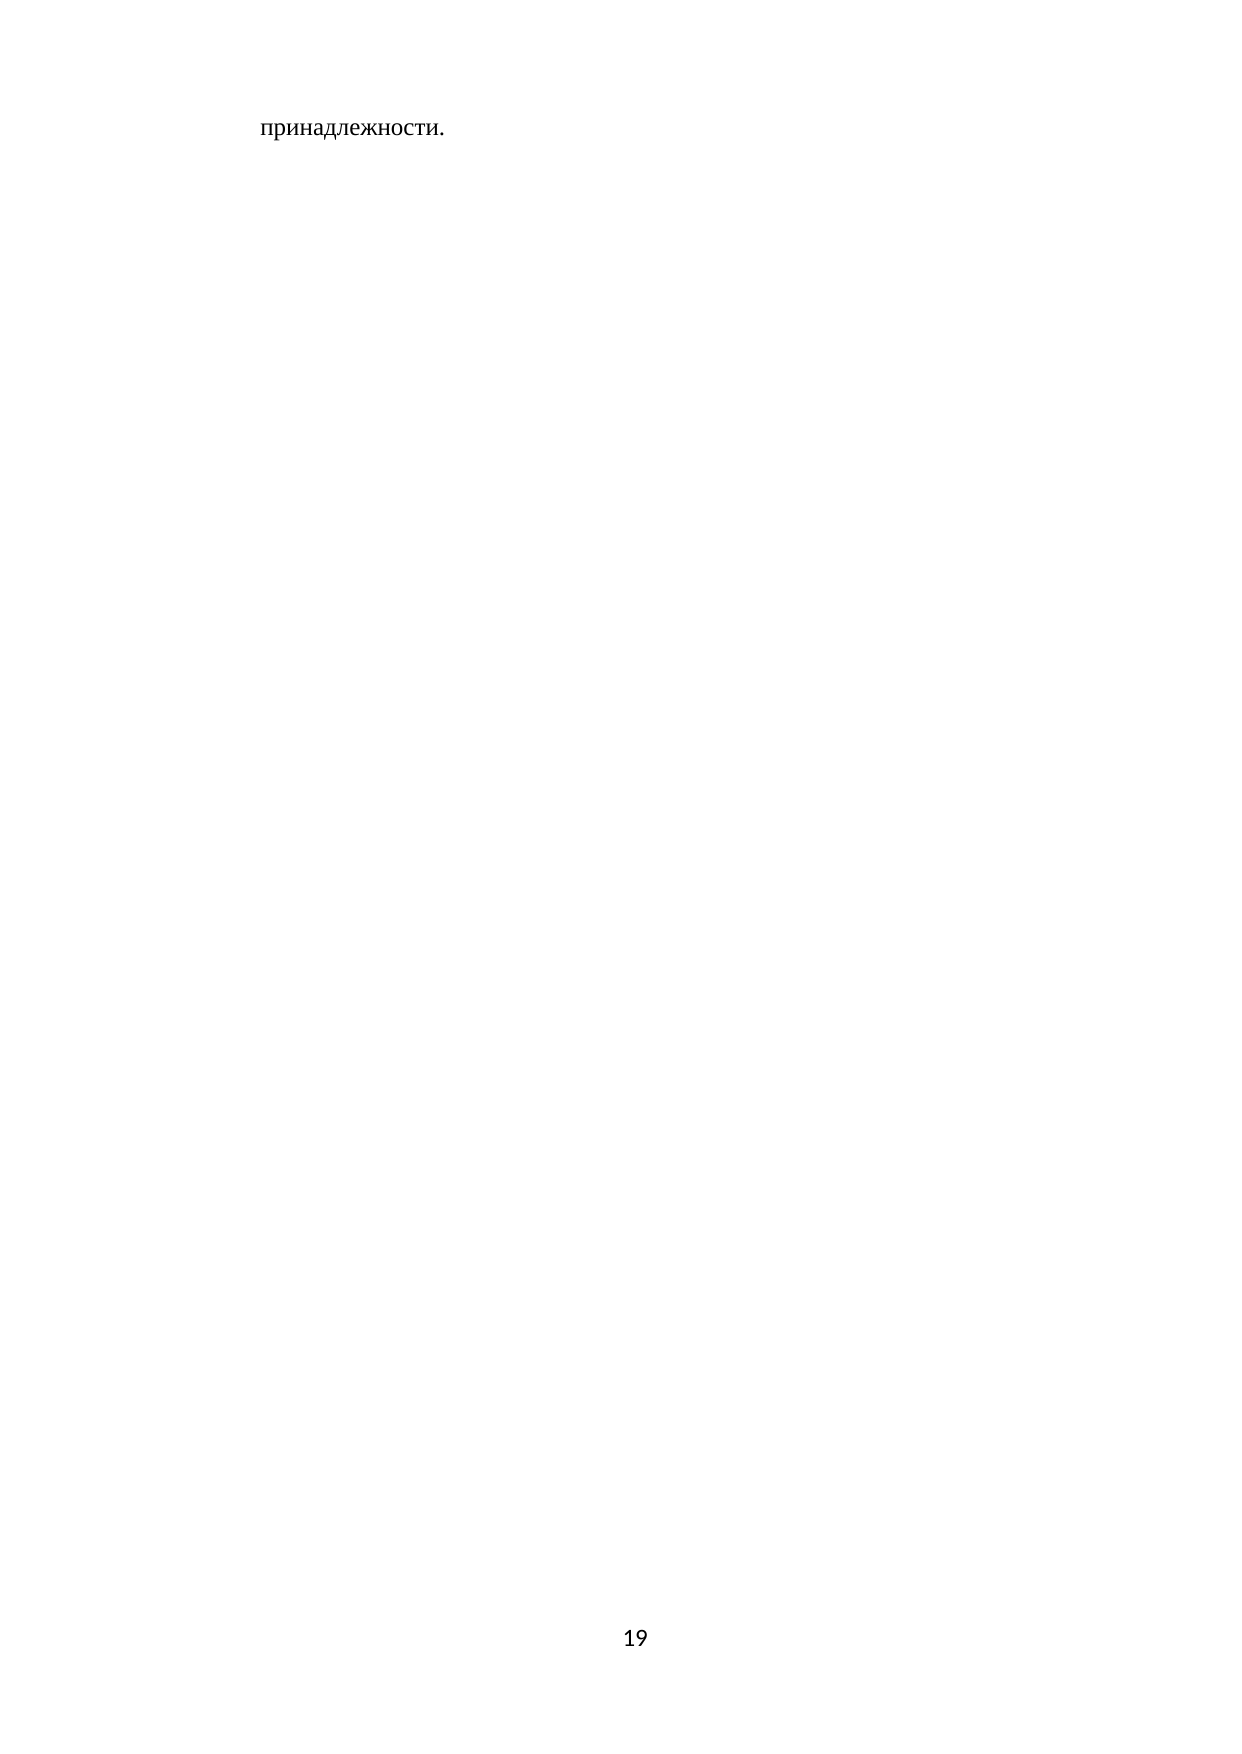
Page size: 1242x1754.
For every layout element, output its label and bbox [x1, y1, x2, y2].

list [185, 112, 879, 141]
